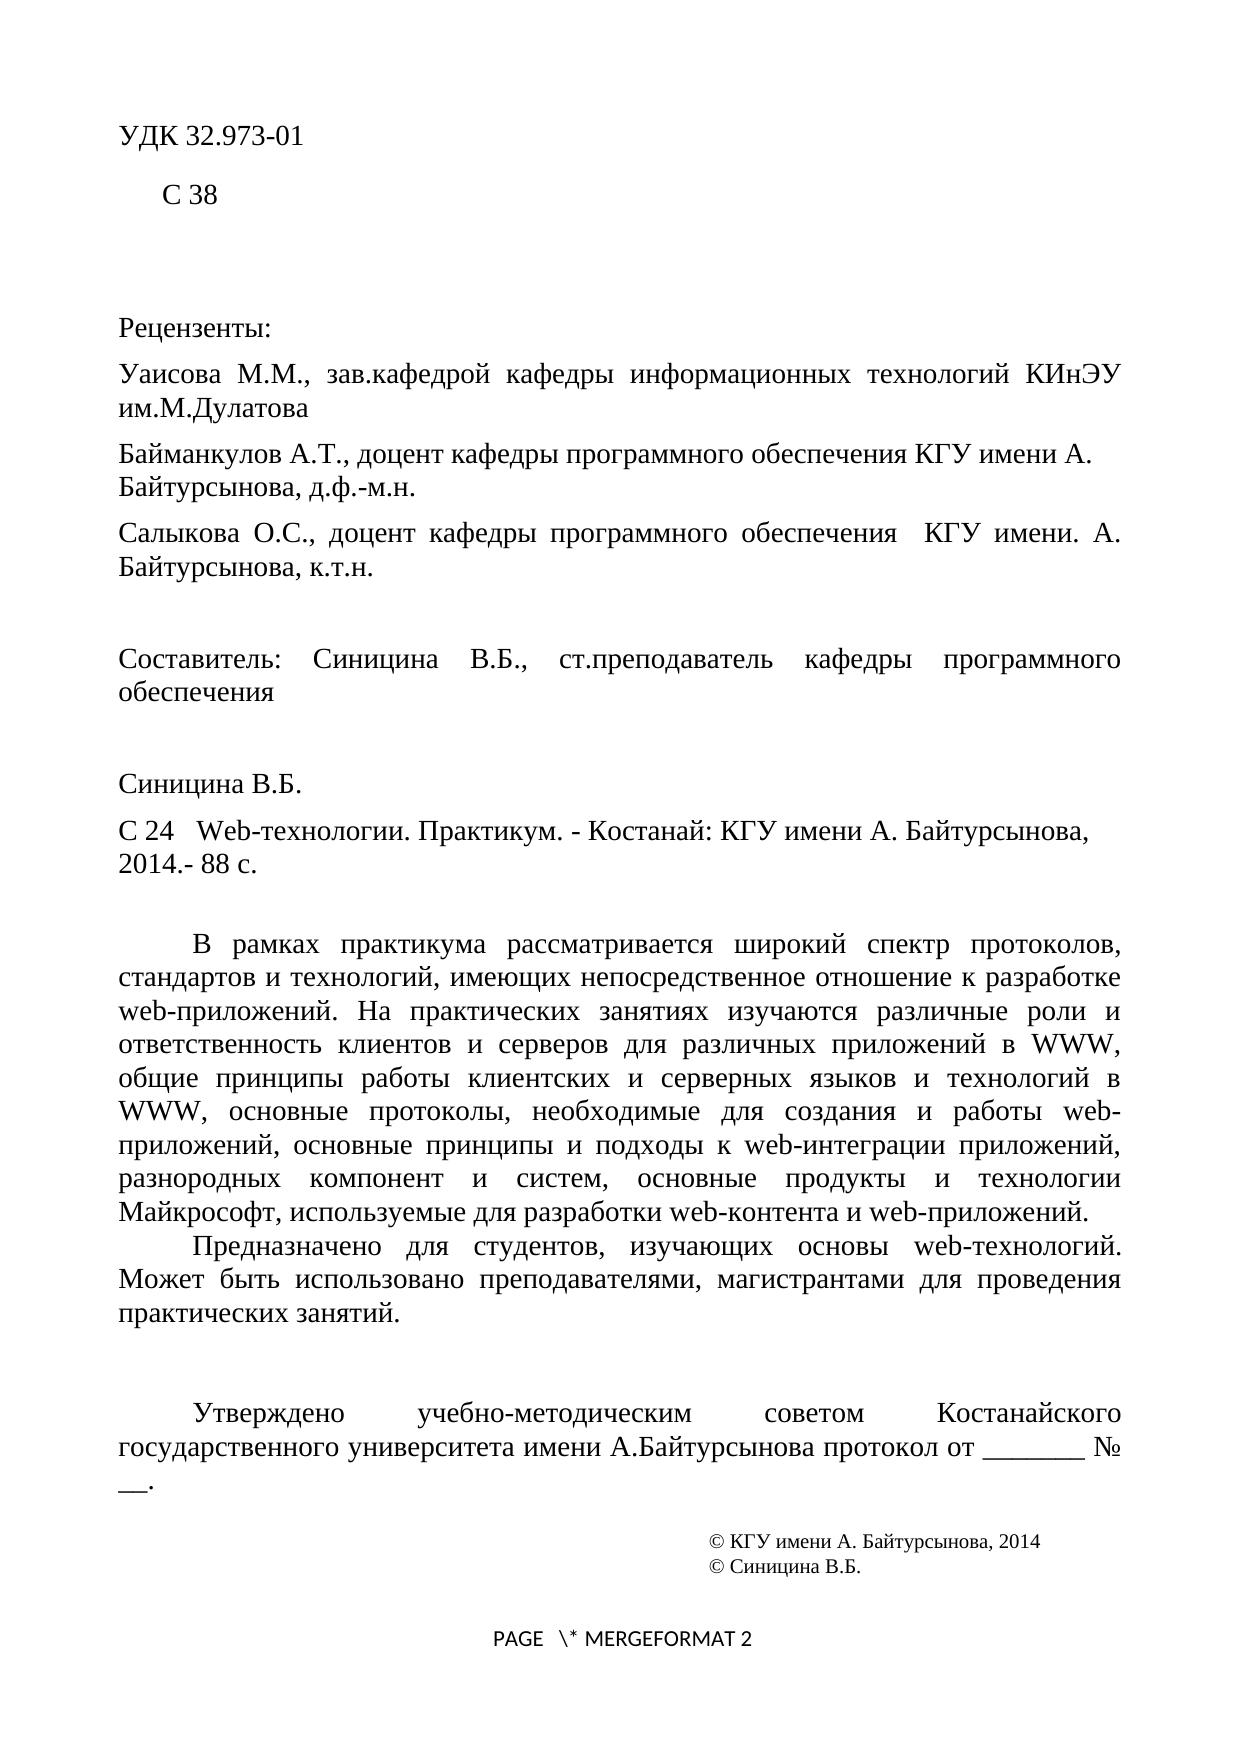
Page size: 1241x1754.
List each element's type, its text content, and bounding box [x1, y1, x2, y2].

text Утверждено учебно-методическим советом Костанайского государственного университета имени А.Байтурсынова протокол от _______ № __. [118, 1395, 1122, 1496]
text С 38 [118, 177, 1122, 211]
text © Синицина В.Б. [118, 1553, 1122, 1578]
text Синицина В.Б. [118, 767, 1122, 800]
text С 24 Web-технологии. Практикум. - Костанай: КГУ имени А. Байтурсынова, 2014.- 88 с. [118, 813, 1122, 880]
text Рецензенты: [118, 310, 1122, 344]
text Байманкулов А.Т., доцент кафедры программного обеспечения КГУ имени А. Байтурсынова, д.ф.-м.н. [118, 436, 1122, 503]
text Уаисова М.М., зав.кафедрой кафедры информационных технологий КИнЭУ им.М.Дулатова [118, 356, 1122, 423]
text В рамках практикума рассматривается широкий спектр протоколов, стандартов и технологий, имеющих непосредственное отношение к разработке web-приложений. На практических занятиях изучаются различные роли и ответственность клиентов и серверов для различных приложений в WWW, общие принципы работы клиентских и серверных языков и технологий в WWW, основные протоколы, необходимые для создания и работы web-приложений, основные принципы и подходы к web-интеграции приложений, разнородных компонент и систем, основные продукты и технологии Майкрософт, используемые для разработки web-контента и web-приложений. [118, 926, 1122, 1228]
text Составитель: Синицина В.Б., ст.преподаватель кафедры программного обеспечения [118, 641, 1122, 708]
text Салыкова О.С., доцент кафедры программного обеспечения КГУ имени. А. Байтурсынова, к.т.н. [118, 515, 1122, 582]
text Предназначено для студентов, изучающих основы web-технологий. Может быть использовано преподавателями, магистрантами для проведения практических занятий. [118, 1228, 1122, 1328]
text © КГУ имени А. Байтурсынова, 2014 [118, 1529, 1122, 1553]
